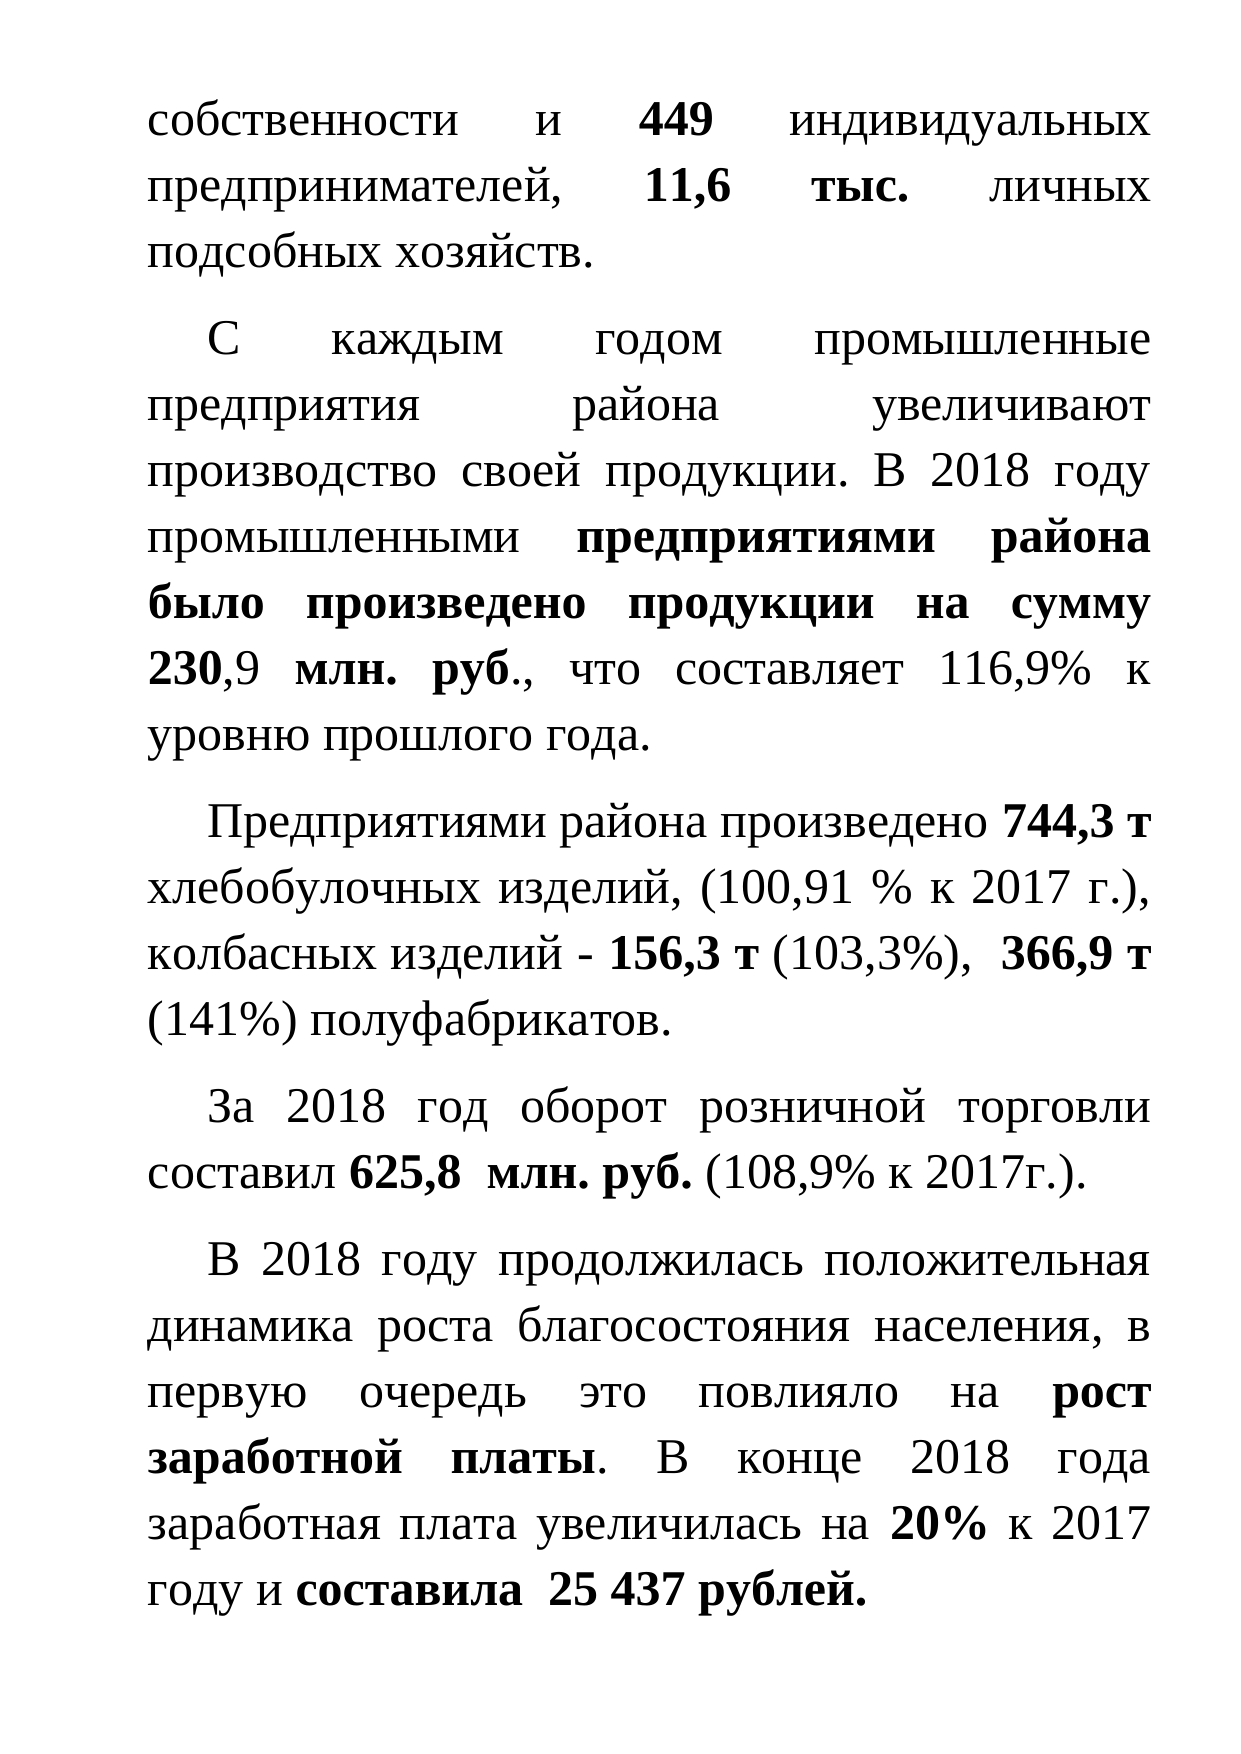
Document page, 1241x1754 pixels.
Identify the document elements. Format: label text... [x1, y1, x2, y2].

text С каждым годом промышленные предприятия района увеличивают производство своей продукции. В 2018 году промышленными предприятиями района было произведено продукции на сумму 230,9 млн. руб., что составляет 116,9% к уровню прошлого года. [148, 308, 1152, 761]
text В 2018 году продолжилась положительная динамика роста благосостояния населения, в первую очередь это повлияло на рост заработной платы. В конце 2018 года заработная плата увеличилась на 20% к 2017 году и составила 25 437 рублей. [148, 1229, 1152, 1616]
text Предприятиями района произведено 744,3 т хлебобулочных изделий, (100,91 % к 2017 г.), колбасных изделий - 156,3 т (103,3%), 366,9 т (141%) полуфабрикатов. [148, 791, 1152, 1046]
text За 2018 год оборот розничной торговли составил 625,8 млн. руб. (108,9% к 2017г.). [148, 1076, 1152, 1199]
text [148, 89, 1152, 278]
